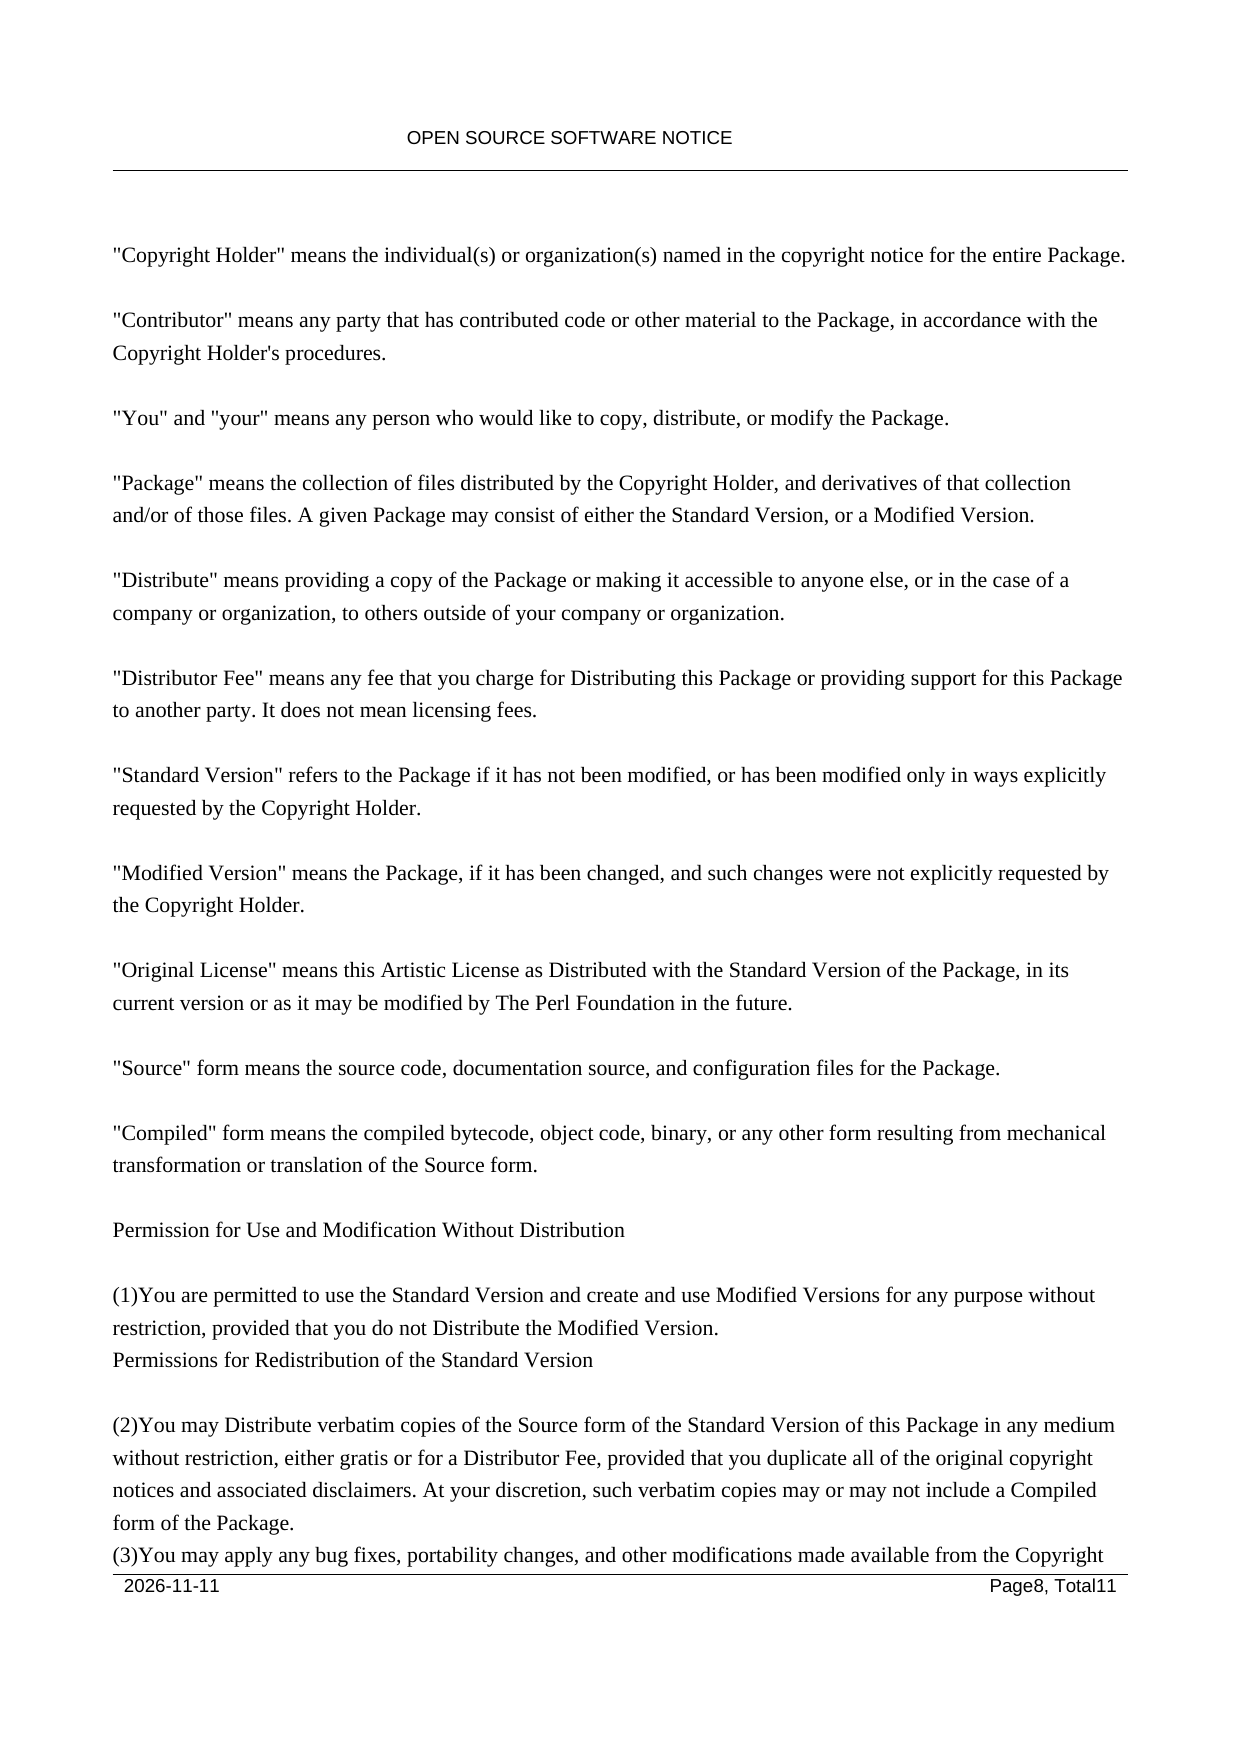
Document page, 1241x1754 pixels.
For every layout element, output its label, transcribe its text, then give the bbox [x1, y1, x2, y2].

text "Standard Version" refers to the Package if it has not been modified, or has been modified only in ways explicitly requested by the Copyright Holder. [112, 759, 1128, 824]
text "Package" means the collection of files distributed by the Copyright Holder, and derivatives of that collection and/or of those files. A given Package may consist of either the Standard Version, or a Modified Version. [112, 466, 1128, 531]
text "Original License" means this Artistic License as Distributed with the Standard Version of the Package, in its current version or as it may be modified by The Perl Foundation in the future. [112, 954, 1128, 1019]
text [112, 1539, 1128, 1571]
text "Copyright Holder" means the individual(s) or organization(s) named in the copyright notice for the entire Package. [112, 239, 1128, 271]
text "Distribute" means providing a copy of the Package or making it accessible to anyone else, or in the case of a company or organization, to others outside of your company or organization. [112, 564, 1128, 629]
text (1)You are permitted to use the Standard Version and create and use Modified Versions for any purpose without restriction, provided that you do not Distribute the Modified Version. [112, 1279, 1128, 1344]
text Permissions for Redistribution of the Standard Version [112, 1344, 1128, 1376]
text "Distributor Fee" means any fee that you charge for Distributing this Package or providing support for this Package to another party. It does not mean licensing fees. [112, 661, 1128, 726]
text (2)You may Distribute verbatim copies of the Source form of the Standard Version of this Package in any medium without restriction, either gratis or for a Distributor Fee, provided that you duplicate all of the original copyright notices and associated disclaimers. At your discretion, such verbatim copies may or may not include a Compiled form of the Package. [112, 1409, 1128, 1539]
text "You" and "your" means any person who would like to copy, distribute, or modify the Package. [112, 401, 1128, 434]
text "Source" form means the source code, documentation source, and configuration files for the Package. [112, 1051, 1128, 1084]
text "Compiled" form means the compiled bytecode, object code, binary, or any other form resulting from mechanical transformation or translation of the Source form. [112, 1116, 1128, 1181]
text "Contributor" means any party that has contributed code or other material to the Package, in accordance with the Copyright Holder's procedures. [112, 304, 1128, 369]
text Permission for Use and Modification Without Distribution [112, 1214, 1128, 1246]
text "Modified Version" means the Package, if it has been changed, and such changes were not explicitly requested by the Copyright Holder. [112, 856, 1128, 921]
